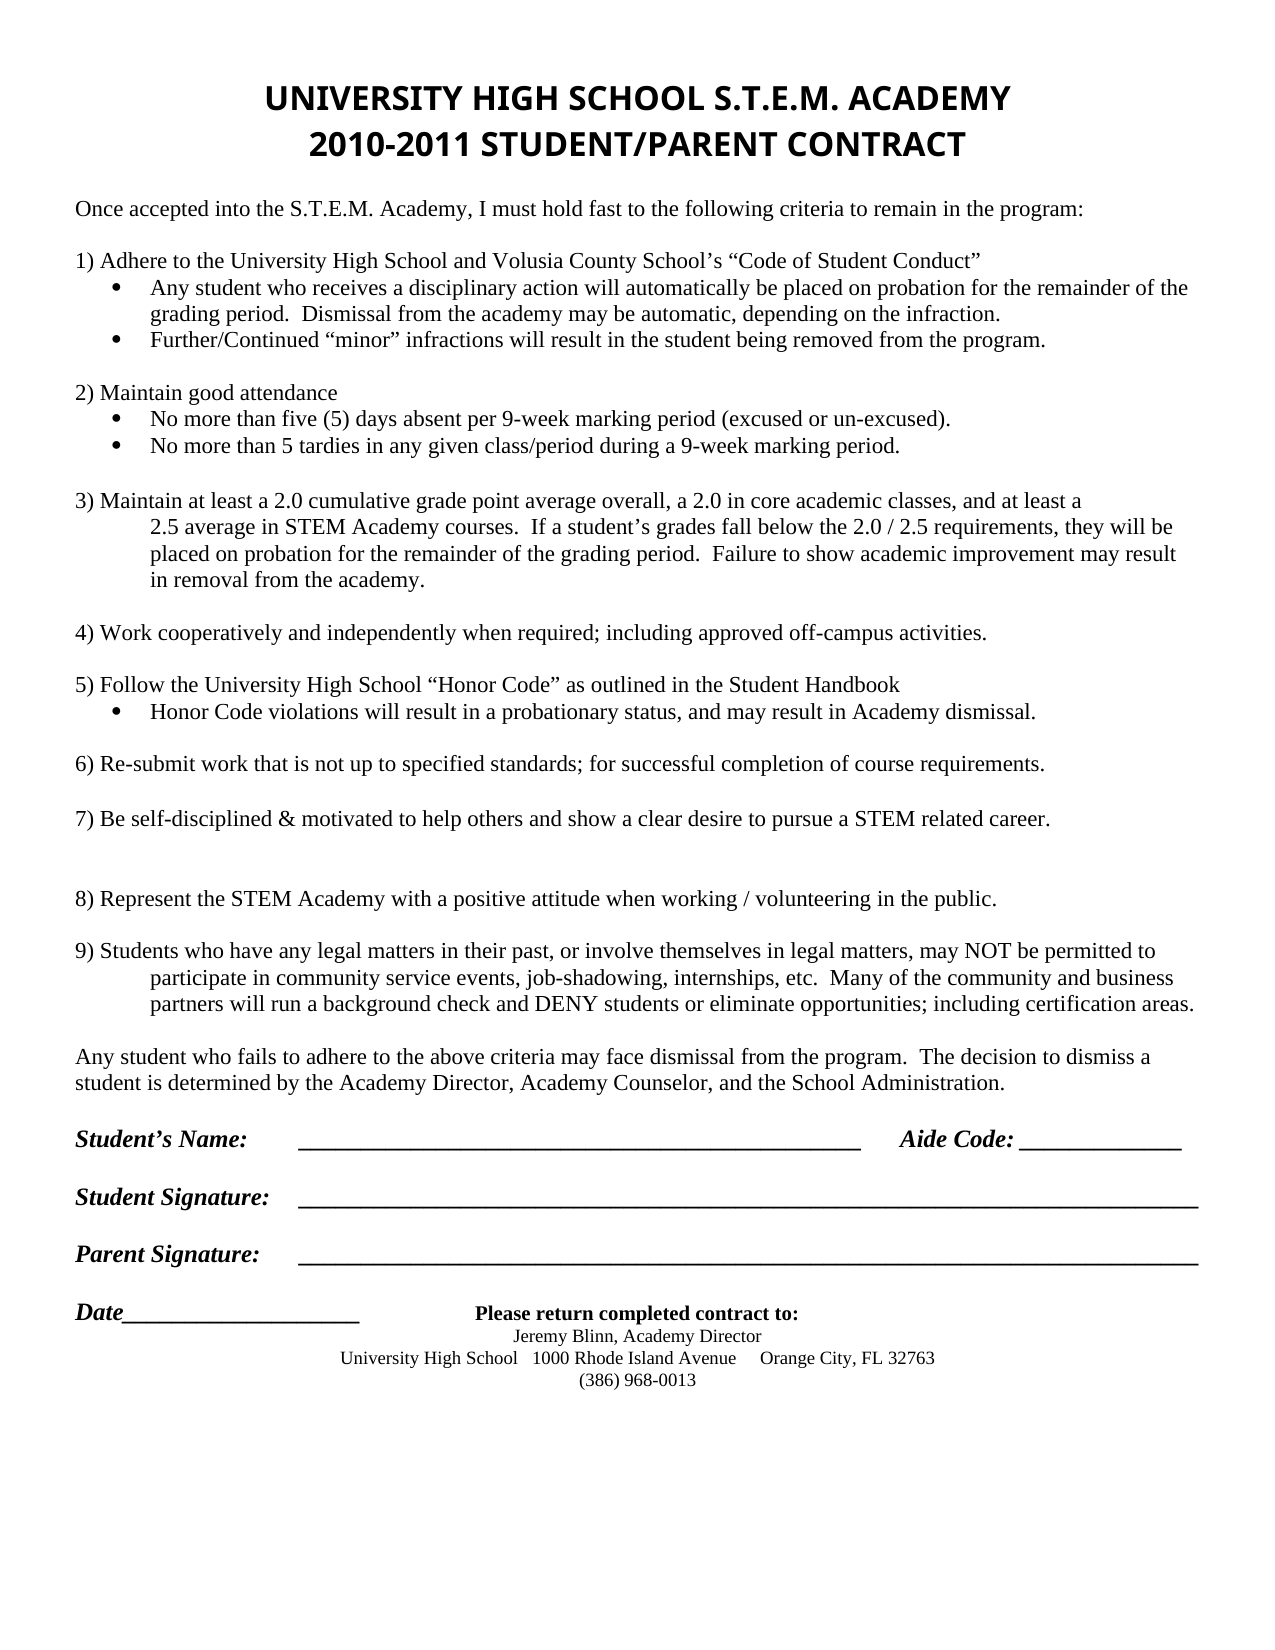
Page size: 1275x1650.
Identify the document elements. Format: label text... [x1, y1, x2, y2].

text Parent Signature: ________________________________________________________________________ [75, 1239, 1200, 1268]
text participate in community service events, job-shadowing, internships, etc. Many of the community and business partners will run a background check and DENY students or eliminate opportunities; including certification areas. [150, 964, 1200, 1016]
text Any student who fails to adhere to the above criteria may face dismissal from the program. The decision to dismiss a student is determined by the Academy Director, Academy Counselor, and the School Administration. [75, 1043, 1200, 1095]
text (386) 968-0013 [75, 1368, 1200, 1390]
text 4) Work cooperatively and independently when required; including approved off-campus activities. [75, 619, 1200, 645]
list Honor Code violations will result in a probationary status, and may result in Academy dismissal. [112, 698, 1200, 724]
text 5) Follow the University High School “Honor Code” as outlined in the Student Handbook [75, 671, 1200, 698]
text Student’s Name: _____________________________________________ Aide Code: _____________ [75, 1124, 1200, 1153]
list No more than 5 tardies in any given class/period during a 9-week marking period. [112, 432, 1200, 458]
text 2) Maintain good attendance [75, 379, 1200, 405]
text 2.5 average in STEM Academy courses. If a student’s grades fall below the 2.0 / 2.5 requirements, they will be placed on probation for the remainder of the grading period. Failure to show academic improvement may result in removal from the academy. [150, 513, 1200, 592]
list Any student who receives a disciplinary action will automatically be placed on probation for the remainder of the grading period. Dismissal from the academy may be automatic, depending on the infraction. [112, 274, 1200, 326]
text Date___________________ Please return completed contract to: [75, 1297, 1200, 1325]
text University High School 1000 Rhode Island Avenue Orange City, FL 32763 [75, 1347, 1200, 1368]
text Jeremy Blinn, Academy Director [75, 1325, 1200, 1347]
list No more than five (5) days absent per 9-week marking period (excused or un-excused). [112, 405, 1200, 432]
text 1) Adhere to the University High School and Volusia County School’s “Code of Student Conduct” [75, 247, 1200, 274]
text Student Signature: ________________________________________________________________________ [75, 1182, 1200, 1210]
text 2010-2011 STUDENT/PARENT CONTRACT [75, 120, 1200, 166]
text 7) Be self-disciplined & motivated to help others and show a clear desire to pursue a STEM related career. [75, 806, 1200, 832]
text 6) Re-submit work that is not up to specified standards; for successful completion of course requirements. [75, 750, 1200, 777]
text 9) Students who have any legal matters in their past, or involve themselves in legal matters, may NOT be permitted to [75, 937, 1200, 964]
text 3) Maintain at least a 2.0 cumulative grade point average overall, a 2.0 in core academic classes, and at least a [75, 487, 1200, 513]
list Further/Continued “minor” infractions will result in the student being removed from the program. [112, 326, 1200, 353]
text 8) Represent the STEM Academy with a positive attitude when working / volunteering in the public. [75, 884, 1200, 911]
text UNIVERSITY HIGH SCHOOL S.T.E.M. ACADEMY [75, 75, 1200, 120]
text Once accepted into the S.T.E.M. Academy, I must hold fast to the following criteria to remain in the program: [75, 194, 1200, 221]
